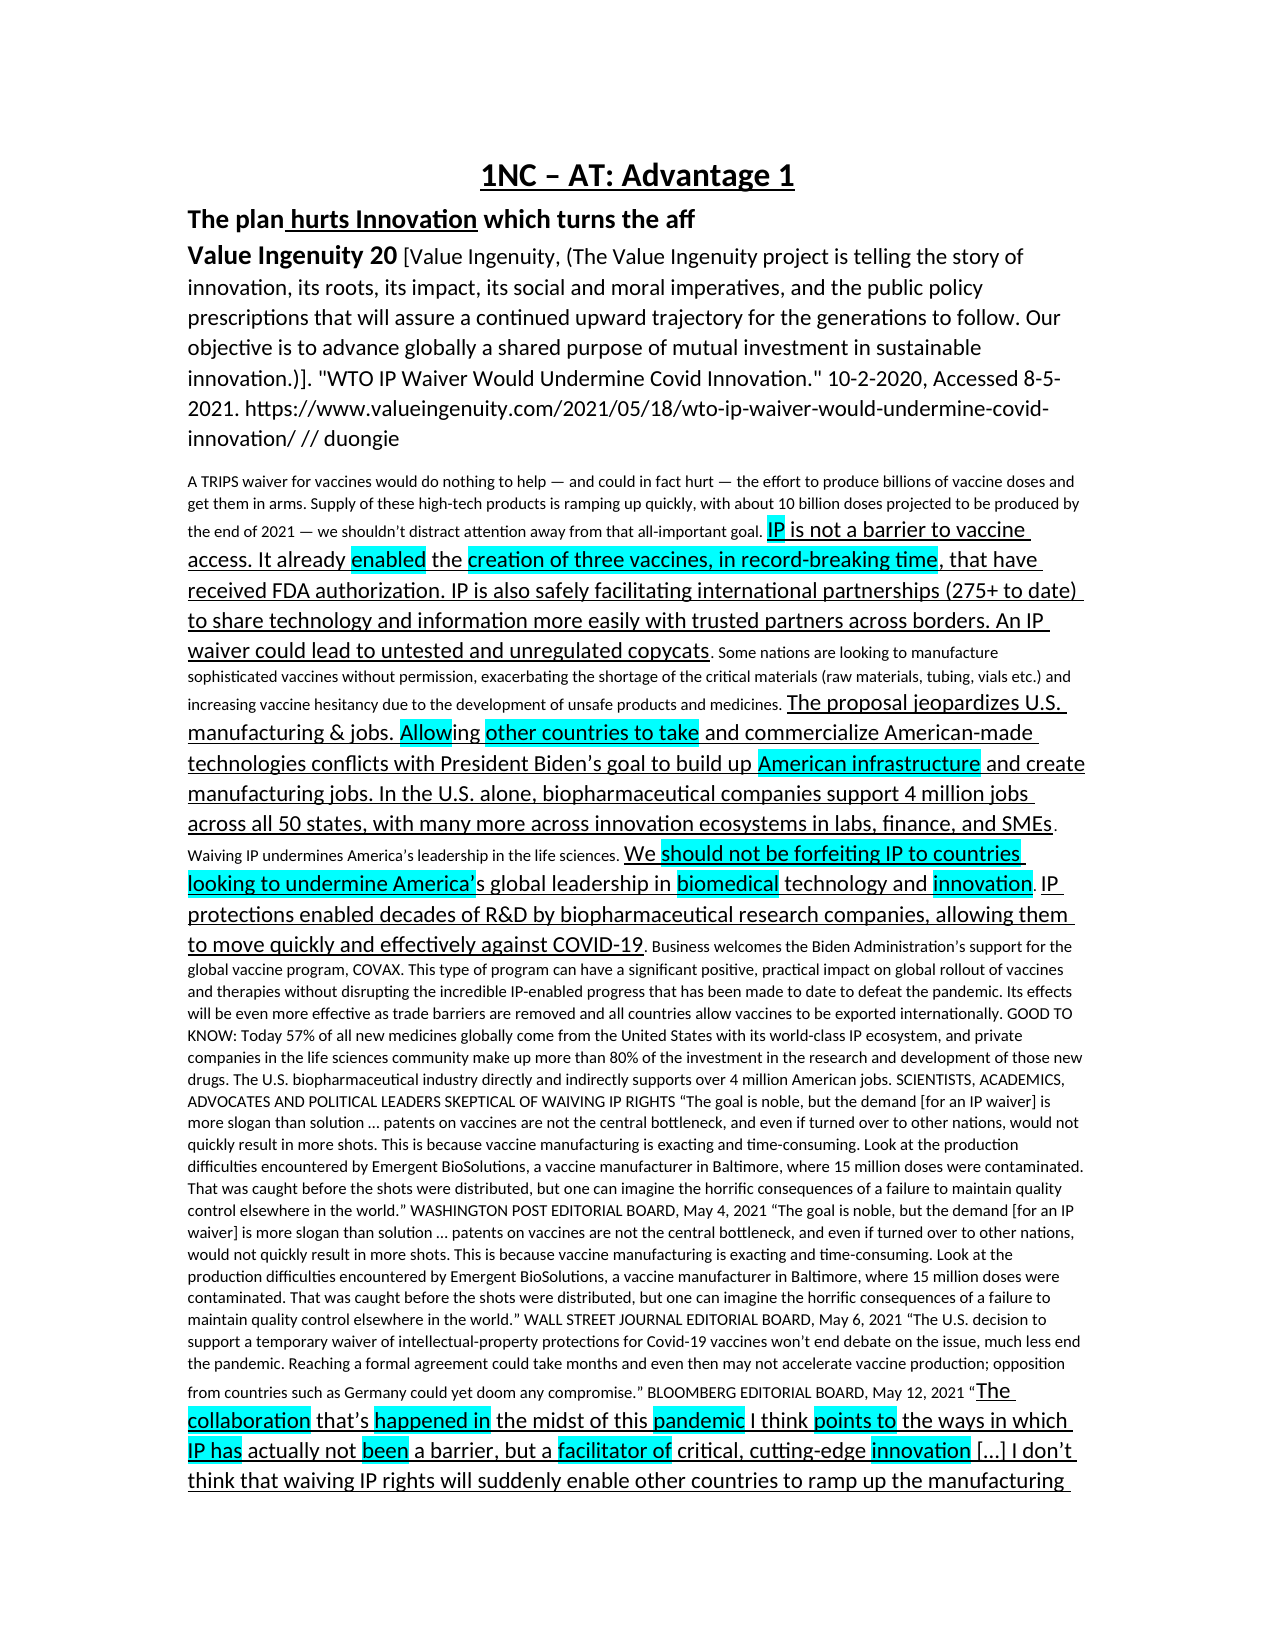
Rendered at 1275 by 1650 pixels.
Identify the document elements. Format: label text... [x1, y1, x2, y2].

subtitle The plan hurts Innovation which turns the aff [187, 202, 1087, 235]
text Value Ingenuity 20 [Value Ingenuity, (The Value Ingenuity project is telling the story of innovation, its roots, its impact, its social and moral imperatives, and the public policy prescriptions that will assure a continued upward trajectory for the generations to follow. Our objective is to advance globally a shared purpose of mutual investment in sustainable innovation.)]. "WTO IP Waiver Would Undermine Covid Innovation." 10-2-2020, Accessed 8-5-2021. https://www.valueingenuity.com/2021/05/18/wto-ip-waiver-would-undermine-covid-innovation/ // duongie [187, 238, 1087, 452]
subtitle 1NC – AT: Advantage 1 [187, 154, 1087, 195]
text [187, 471, 1087, 1494]
